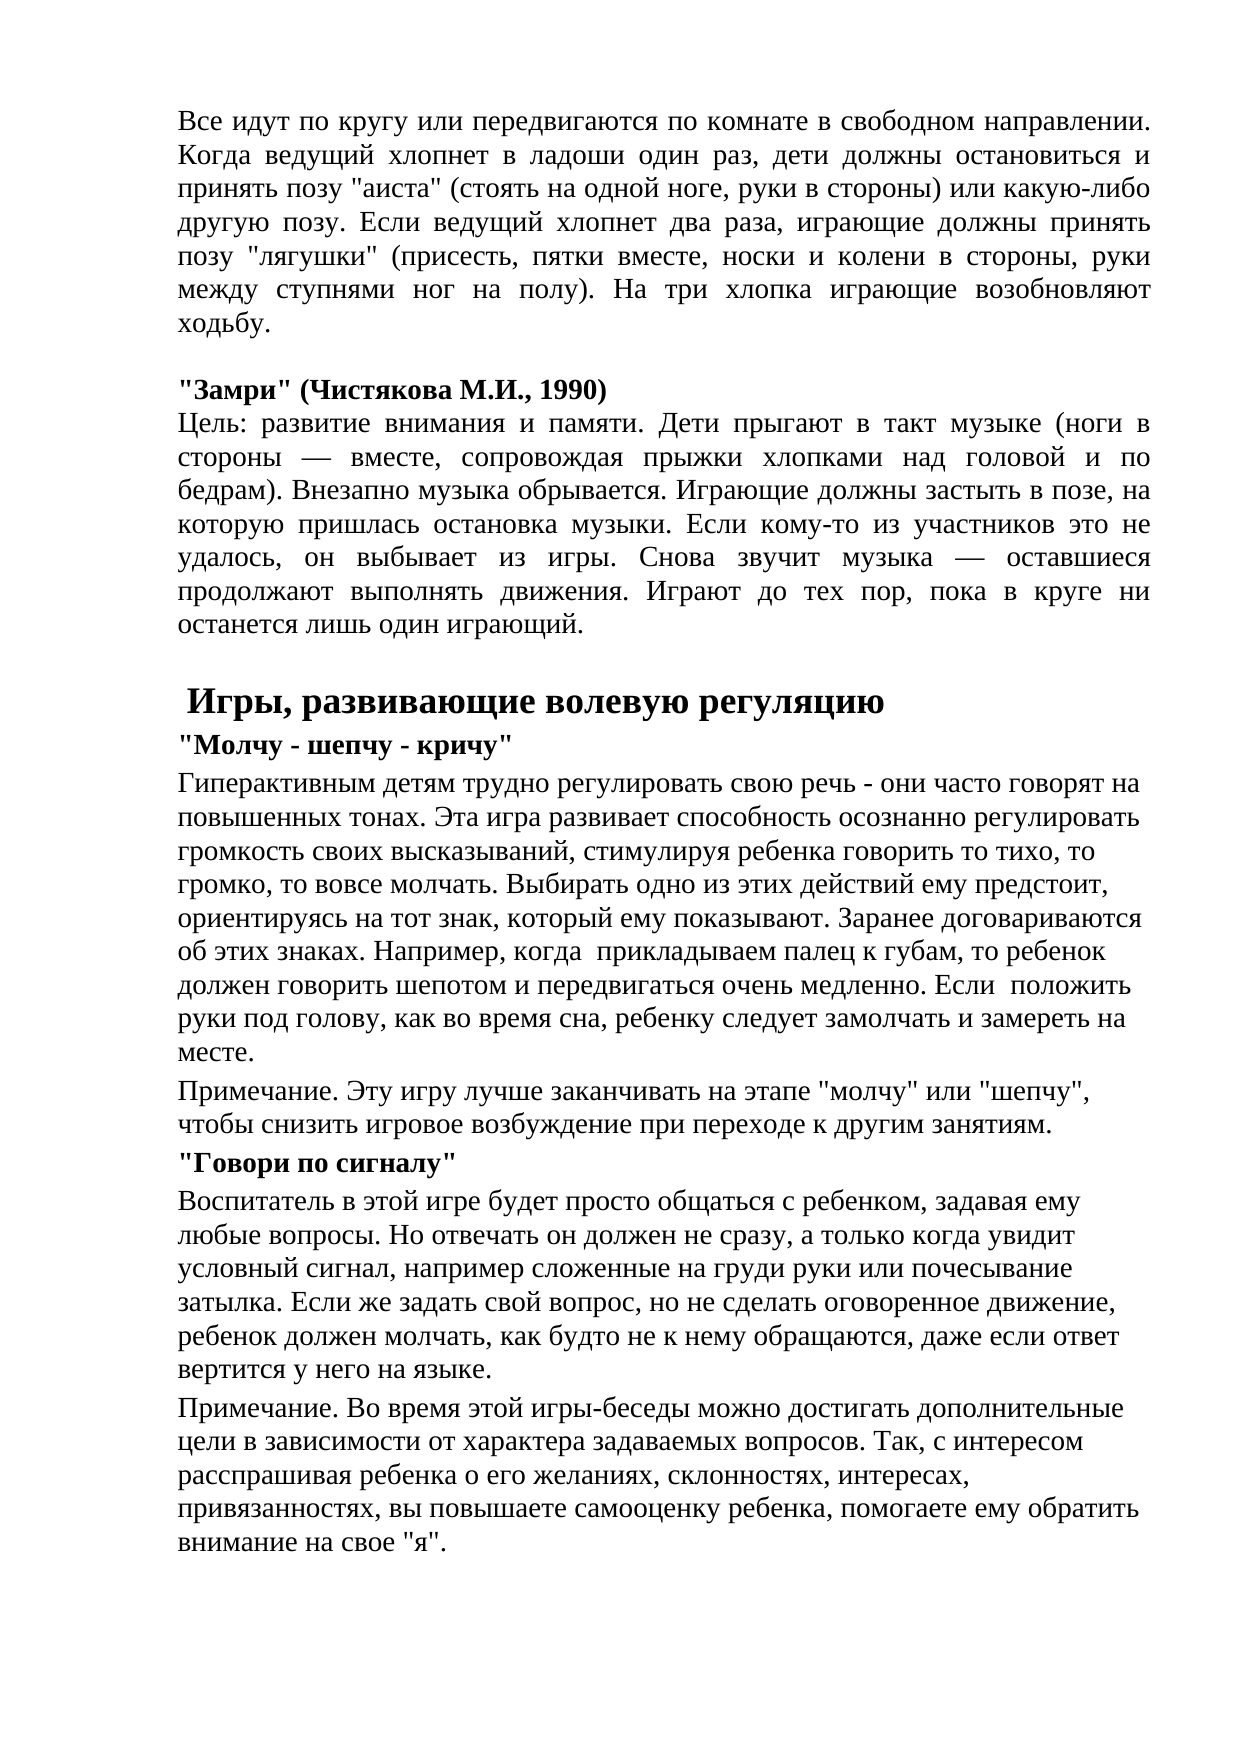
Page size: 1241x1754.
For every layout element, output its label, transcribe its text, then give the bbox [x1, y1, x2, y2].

text "Замри" (Чистякова М.И., 1990) [177, 372, 1152, 405]
text "Говори по сигналу" [177, 1145, 1152, 1178]
text Все идут по кругу или передвигаются по комнате в свободном направлении. Когда ведущий хлопнет в ладоши один раз, дети должны остановиться и принять позу "аиста" (стоять на одной ноге, руки в стороны) или какую-либо другую позу. Если ведущий хлопнет два раза, играющие должны принять позу "лягушки" (присесть, пятки вместе, носки и колени в стороны, руки между ступнями ног на полу). На три хлопка играющие возобновляют ходьбу. [177, 103, 1152, 338]
text Игры, развивающие волевую регуляцию [177, 679, 1152, 722]
text "Молчу - шепчу - кричу" [177, 727, 1152, 761]
text Примечание. Эту игру лучше заканчивать на этапе "молчу" или "шепчу", чтобы снизить игровое возбуждение при переходе к другим занятиям. [177, 1073, 1152, 1140]
text Гиперактивным детям трудно регулировать свою речь - они часто говорят на повышенных тонах. Эта игра развивает способность осознанно регулировать громкость своих высказываний, стимулируя ребенка говорить то тихо, то громко, то вовсе молчать. Выбирать одно из этих действий ему предстоит, ориентируясь на тот знак, который ему показывают. Заранее договариваются об этих знаках. Например, когда прикладываем палец к губам, то ребенок должен говорить шепотом и передвигаться очень медленно. Если положить руки под голову, как во время сна, ребенку следует замолчать и замереть на месте. [177, 766, 1152, 1067]
text Примечание. Во время этой игры-беседы можно достигать дополнительные цели в зависимости от характера задаваемых вопросов. Так, с интересом расспрашивая ребенка о его желаниях, склонностях, интересах, привязанностях, вы повышаете самооценку ребенка, помогаете ему обратить внимание на свое "я". [177, 1390, 1152, 1557]
text Воспитатель в этой игре будет просто общаться с ребенком, задавая ему любые вопросы. Но отвечать он должен не сразу, а только когда увидит условный сигнал, например сложенные на груди руки или почесывание затылка. Если же задать свой вопрос, но не сделать оговоренное движение, ребенок должен молчать, как будто не к нему обращаются, даже если ответ вертится у него на языке. [177, 1183, 1152, 1385]
text Цель: развитие внимания и памяти. Дети прыгают в такт музыке (ноги в стороны — вместе, сопровождая прыжки хлопками над головой и по бедрам). Внезапно музыка обрывается. Играющие должны застыть в позе, на которую пришлась остановка музыки. Если кому-то из участников это не удалось, он выбывает из игры. Снова звучит музыка — оставшиеся продолжают выполнять движения. Играют до тех пор, пока в круге ни останется лишь один играющий. [177, 405, 1152, 640]
